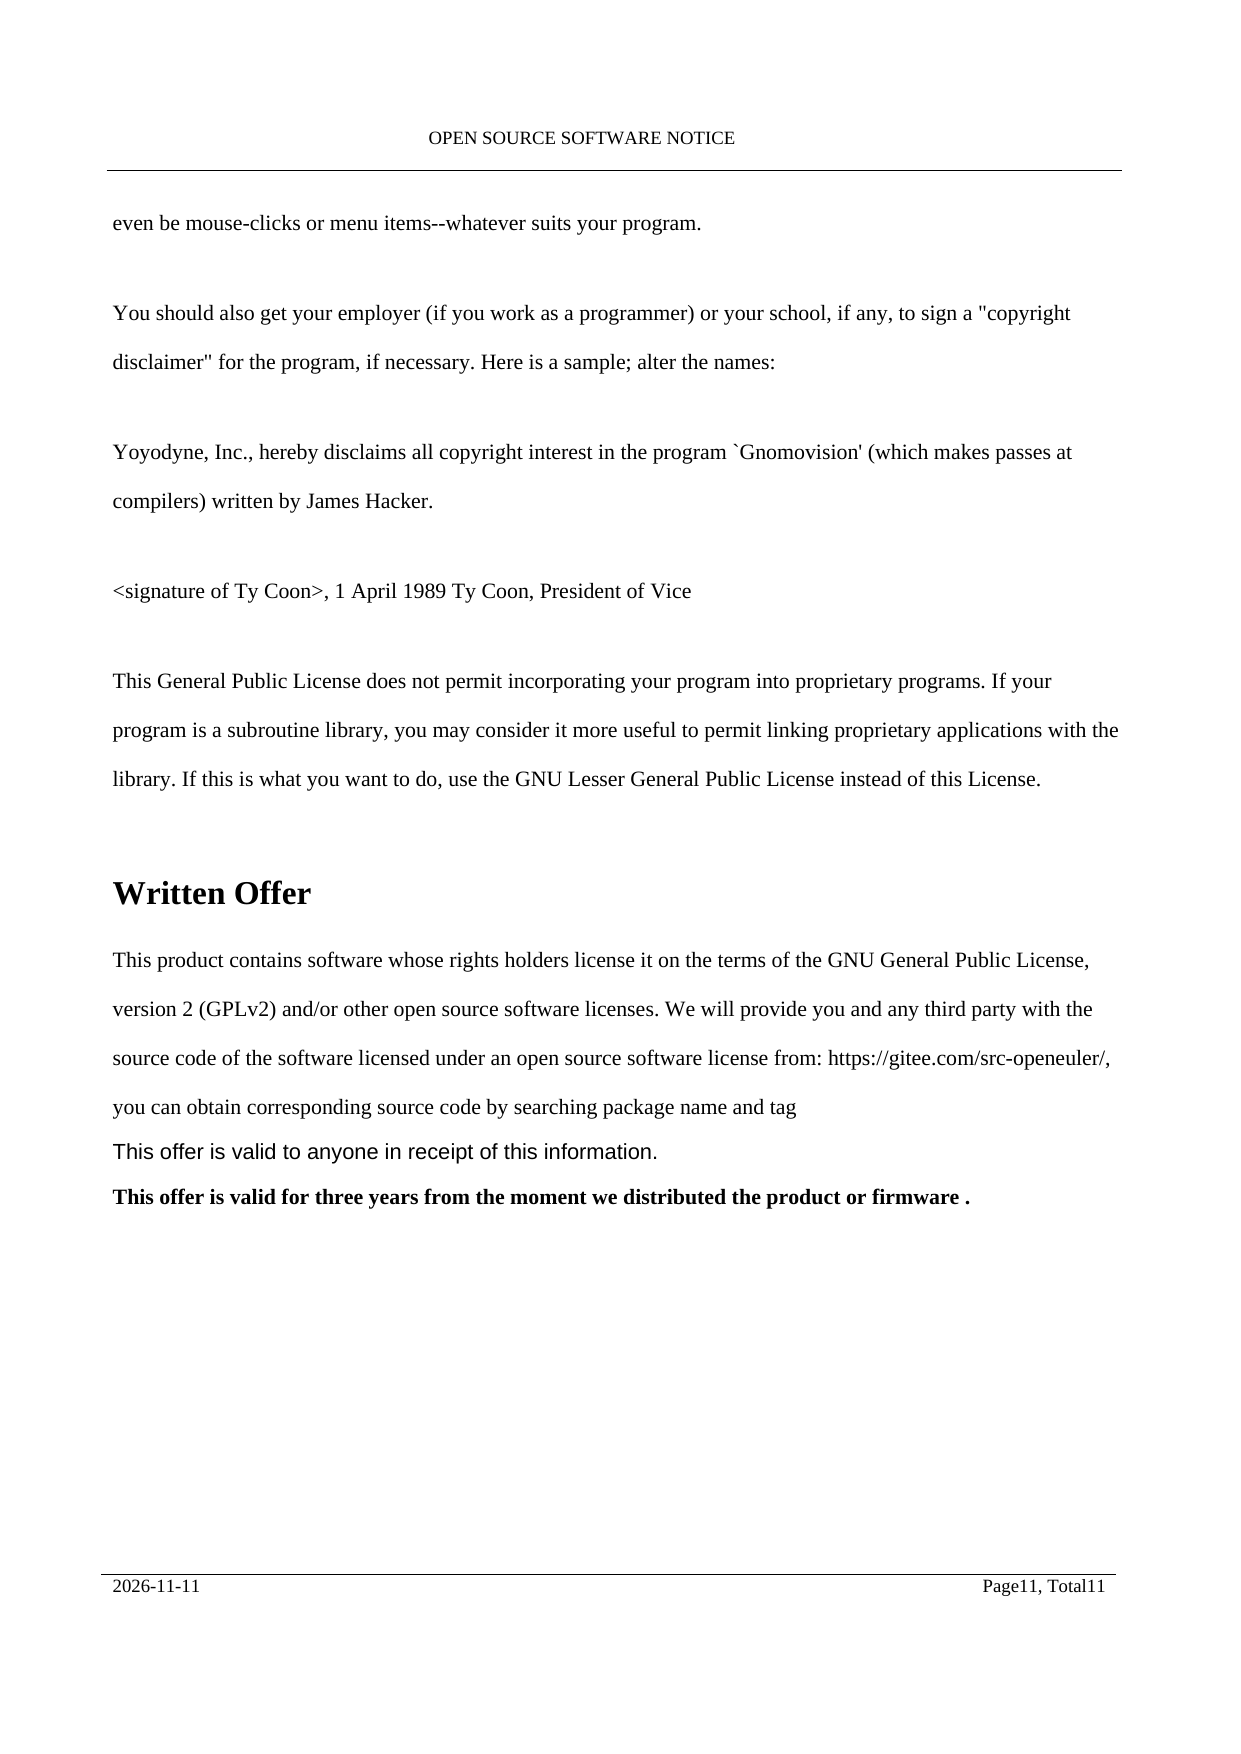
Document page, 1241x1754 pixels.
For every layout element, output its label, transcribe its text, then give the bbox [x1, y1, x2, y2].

text This offer is valid for three years from the moment we distributed the product or firmware . [112, 1180, 1128, 1213]
text You should also get your employer (if you work as a programmer) or your school, if any, to sign a "copyright disclaimer" for the program, if necessary. Here is a sample; alter the names: [112, 297, 1128, 378]
text Yoyodyne, Inc., hereby disclaims all copyright interest in the program `Gnomovision' (which makes passes at compilers) written by James Hacker. [112, 436, 1128, 517]
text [112, 206, 1128, 239]
text <signature of Ty Coon>, 1 April 1989 Ty Coon, President of Vice [112, 574, 1128, 607]
text Written Offer [112, 860, 1128, 925]
text This offer is valid to anyone in receipt of this information. [112, 1135, 1128, 1168]
text This General Public License does not permit incorporating your program into proprietary programs. If your program is a subroutine library, you may consider it more useful to permit linking proprietary applications with the library. If this is what you want to do, use the GNU Lesser General Public License instead of this License. [112, 665, 1128, 843]
text This product contains software whose rights holders license it on the terms of the GNU General Public License, version 2 (GPLv2) and/or other open source software licenses. We will provide you and any third party with the source code of the software licensed under an open source software license from: https://gitee.com/src-openeuler/, you can obtain corresponding source code by searching package name and tag [112, 944, 1128, 1123]
